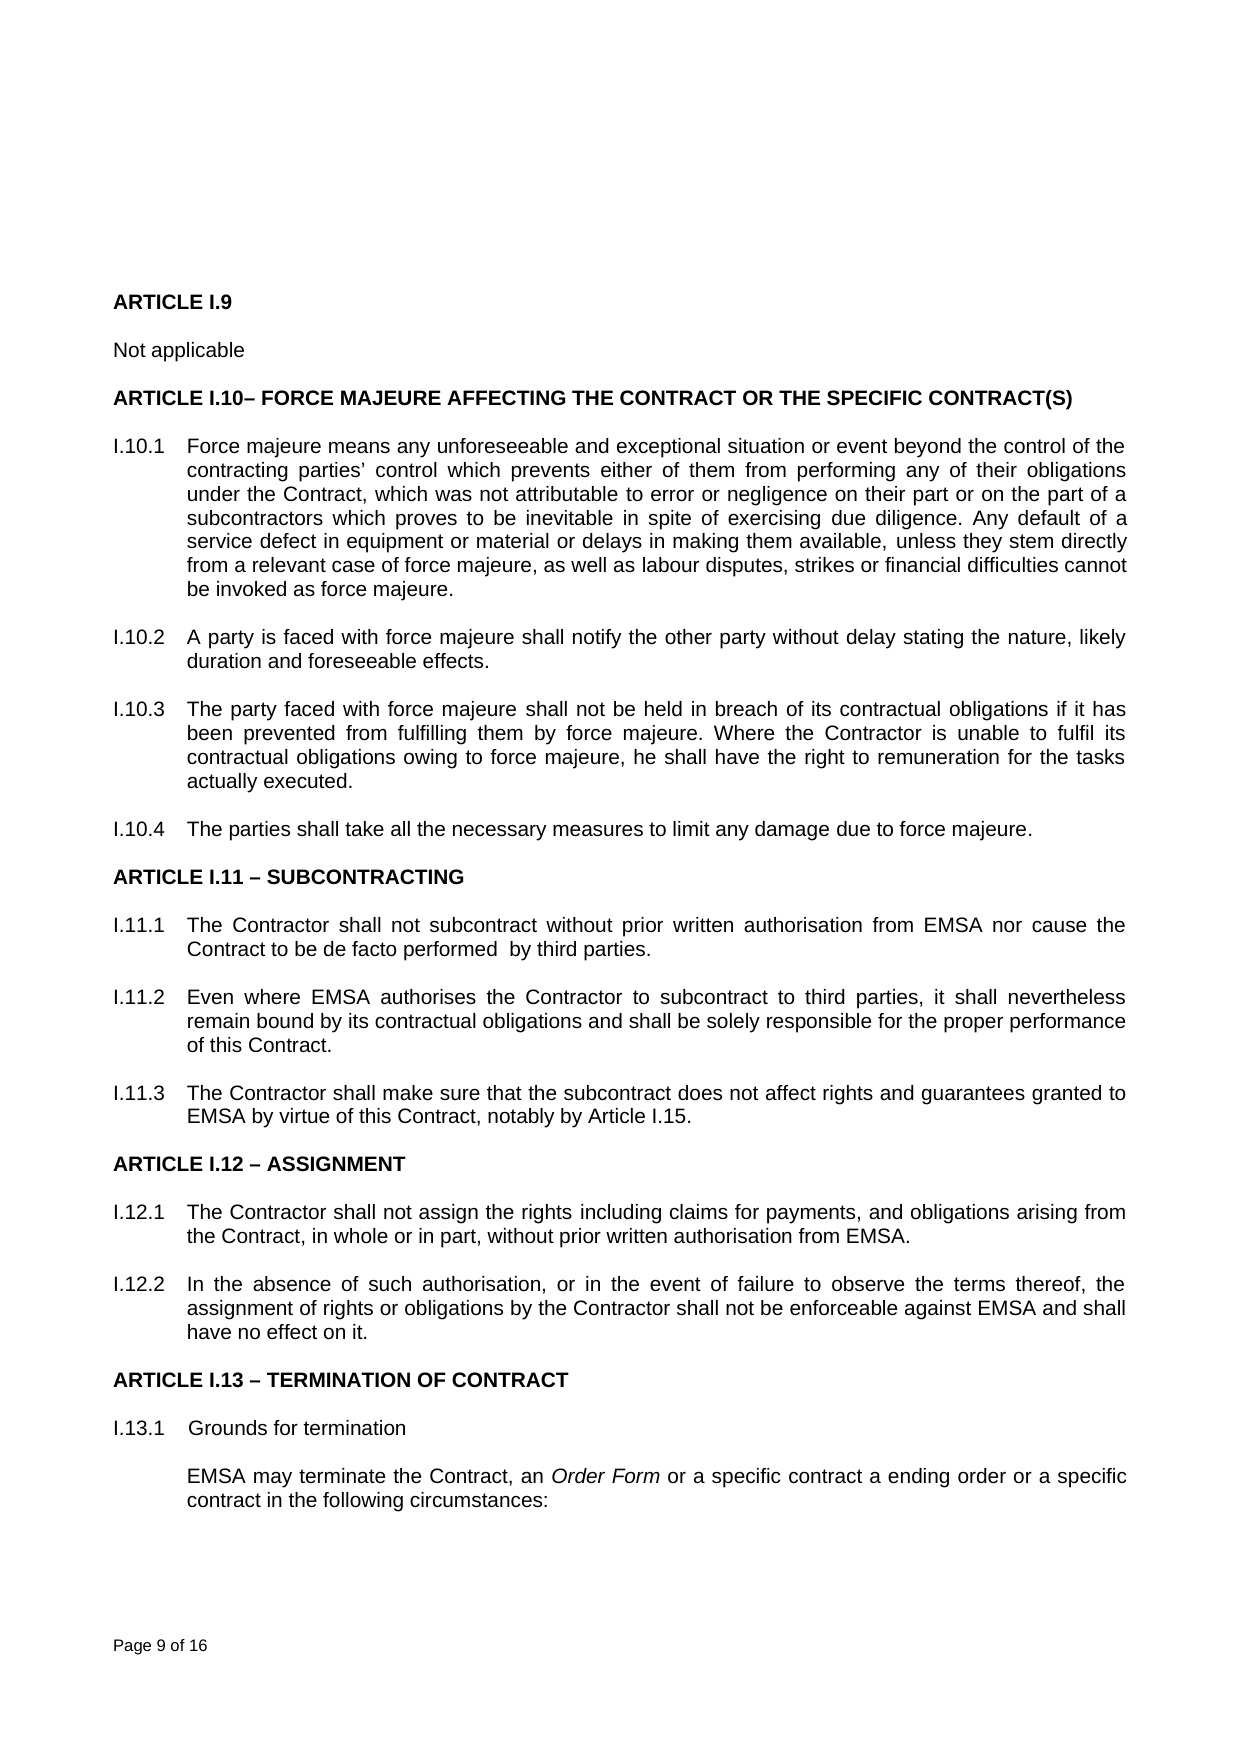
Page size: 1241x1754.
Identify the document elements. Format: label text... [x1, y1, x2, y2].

text I.10.1 Force majeure means any unforeseeable and exceptional situation or event beyond the control of the contracting parties’ control which prevents either of them from performing any of their obligations under the Contract, which was not attributable to error or negligence on their part or on the part of a subcontractors which proves to be inevitable in spite of exercising due diligence. Any default of a service defect in equipment or material or delays in making them available, unless they stem directly from a relevant case of force majeure, as well as labour disputes, strikes or financial difficulties cannot be invoked as force majeure. [113, 433, 1127, 601]
text I.11.1 The Contractor shall not subcontract without prior written authorisation from EMSA nor cause the Contract to be de facto performed by third parties. [113, 913, 1127, 961]
text I.10.3 The party faced with force majeure shall not be held in breach of its contractual obligations if it has been prevented from fulfilling them by force majeure. Where the Contractor is unable to fulfil its contractual obligations owing to force majeure, he shall have the right to remuneration for the tasks actually executed. [113, 697, 1127, 793]
text I.11.2 Even where EMSA authorises the Contractor to subcontract to third parties, it shall nevertheless remain bound by its contractual obligations and shall be solely responsible for the proper performance of this Contract. [113, 984, 1127, 1056]
text ARTICLE I.9 [113, 290, 1127, 314]
text Not applicable [113, 338, 1127, 362]
text ARTICLE I.13 – TERMINATION OF CONTRACT [113, 1368, 1127, 1392]
text I.12.1 The Contractor shall not assign the rights including claims for payments, and obligations arising from the Contract, in whole or in part, without prior written authorisation from EMSA. [113, 1200, 1127, 1248]
text I.10.4 The parties shall take all the necessary measures to limit any damage due to force majeure. [113, 817, 1127, 841]
text I.10.2 A party is faced with force majeure shall notify the other party without delay stating the nature, likely duration and foreseeable effects. [113, 625, 1127, 673]
text ARTICLE I.12 – ASSIGNMENT [113, 1152, 1127, 1176]
text I.11.3 The Contractor shall make sure that the subcontract does not affect rights and guarantees granted to EMSA by virtue of this Contract, notably by Article I.15. [113, 1080, 1127, 1128]
text EMSA may terminate the Contract, an Order Form or a specific contract a ending order or a specific contract in the following circumstances: [187, 1464, 1127, 1512]
text ARTICLE I.11 – SUBCONTRACTING [113, 865, 1127, 889]
text I.12.2 In the absence of such authorisation, or in the event of failure to observe the terms thereof, the assignment of rights or obligations by the Contractor shall not be enforceable against EMSA and shall have no effect on it. [113, 1272, 1127, 1344]
text ARTICLE I.10– FORCE MAJEURE AFFECTING THE CONTRACT OR THE SPECIFIC CONTRACT(S) [113, 386, 1127, 409]
text I.13.1 Grounds for termination [113, 1416, 1127, 1440]
